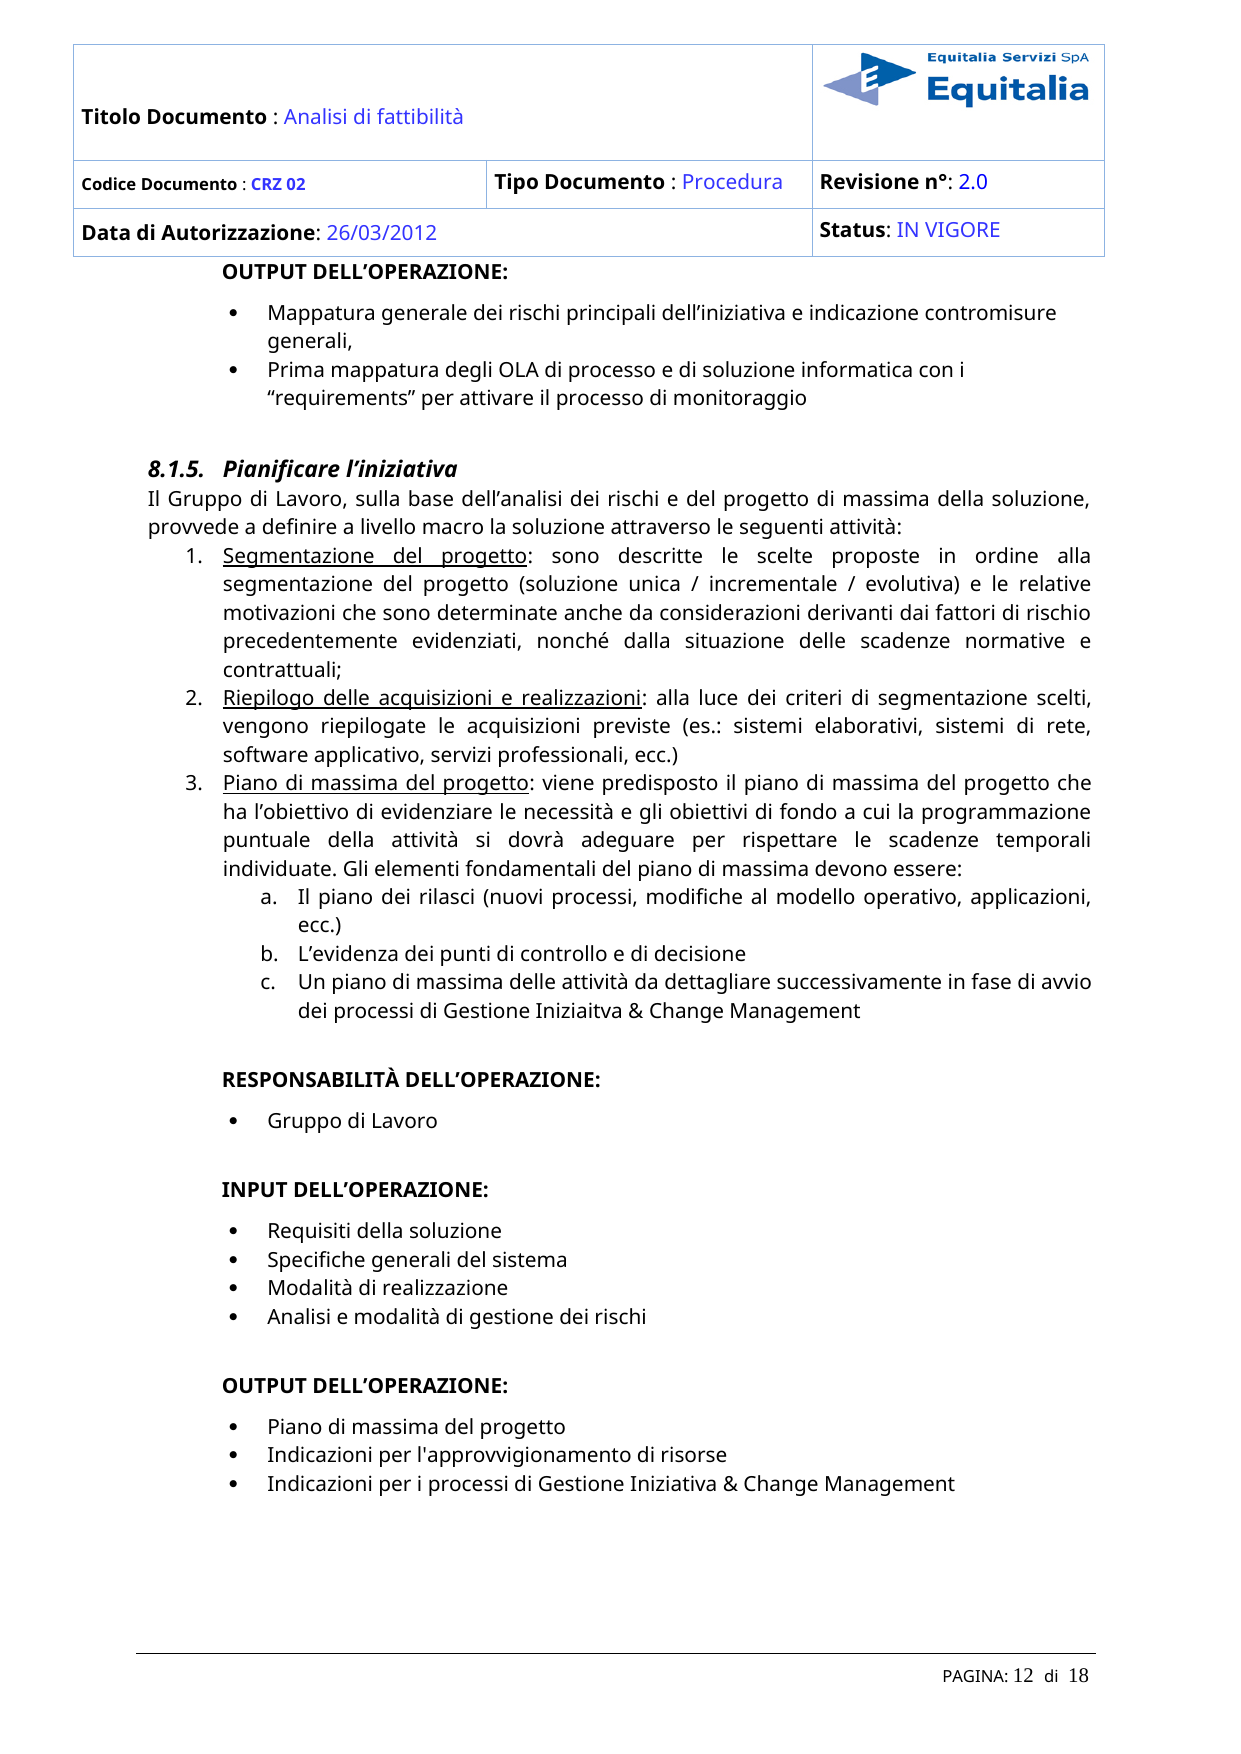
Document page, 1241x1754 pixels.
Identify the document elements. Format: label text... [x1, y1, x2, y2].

text Output dell’operazione: [222, 257, 1092, 286]
text Piano di massima del progetto [229, 1412, 1092, 1441]
list Un piano di massima delle attività da dettagliare successivamente in fase di avvio dei processi di Gestione Iniziaitva & Change Management [260, 967, 1092, 1024]
picture [819, 45, 1098, 113]
subtitle Pianificare l’iniziativa [148, 453, 1092, 484]
list Segmentazione del progetto: sono descritte le scelte proposte in ordine alla segmentazione del progetto (soluzione unica / incrementale / evolutiva) e le relative motivazioni che sono determinate anche da considerazioni derivanti dai fattori di rischio precedentemente evidenziati, nonché dalla situazione delle scadenze normative e contrattuali; [185, 541, 1092, 683]
text Analisi e modalità di gestione dei rischi [229, 1302, 1092, 1330]
text Specifiche generali del sistema [229, 1245, 1092, 1273]
text Output dell’operazione: [222, 1371, 1092, 1400]
text Indicazioni per i processi di Gestione Iniziativa & Change Management [229, 1469, 1092, 1497]
text Requisiti della soluzione [229, 1217, 1092, 1245]
text INput dell’operazione: [222, 1176, 1092, 1204]
list L’evidenza dei punti di controllo e di decisione [260, 939, 1092, 967]
list Riepilogo delle acquisizioni e realizzazioni: alla luce dei criteri di segmentazione scelti, vengono riepilogate le acquisizioni previste (es.: sistemi elaborativi, sistemi di rete, software applicativo, servizi professionali, ecc.) [185, 683, 1092, 768]
text Responsabilità dell’operazione: [222, 1065, 1092, 1094]
text Il Gruppo di Lavoro, sulla base dell’analisi dei rischi e del progetto di massima della soluzione, provvede a definire a livello macro la soluzione attraverso le seguenti attività: [148, 484, 1092, 541]
text Indicazioni per l'approvvigionamento di risorse [229, 1441, 1092, 1469]
text Prima mappatura degli OLA di processo e di soluzione informatica con i “requirements” per attivare il processo di monitoraggio [229, 355, 1092, 412]
list Piano di massima del progetto: viene predisposto il piano di massima del progetto che ha l’obiettivo di evidenziare le necessità e gli obiettivi di fondo a cui la programmazione puntuale della attività si dovrà adeguare per rispettare le scadenze temporali individuate. Gli elementi fondamentali del piano di massima devono essere: [185, 768, 1092, 882]
text Mappatura generale dei rischi principali dell’iniziativa e indicazione contromisure generali, [229, 298, 1092, 355]
list Il piano dei rilasci (nuovi processi, modifiche al modello operativo, applicazioni, ecc.) [260, 882, 1092, 939]
text Gruppo di Lavoro [229, 1106, 1092, 1135]
text Modalità di realizzazione [229, 1273, 1092, 1302]
